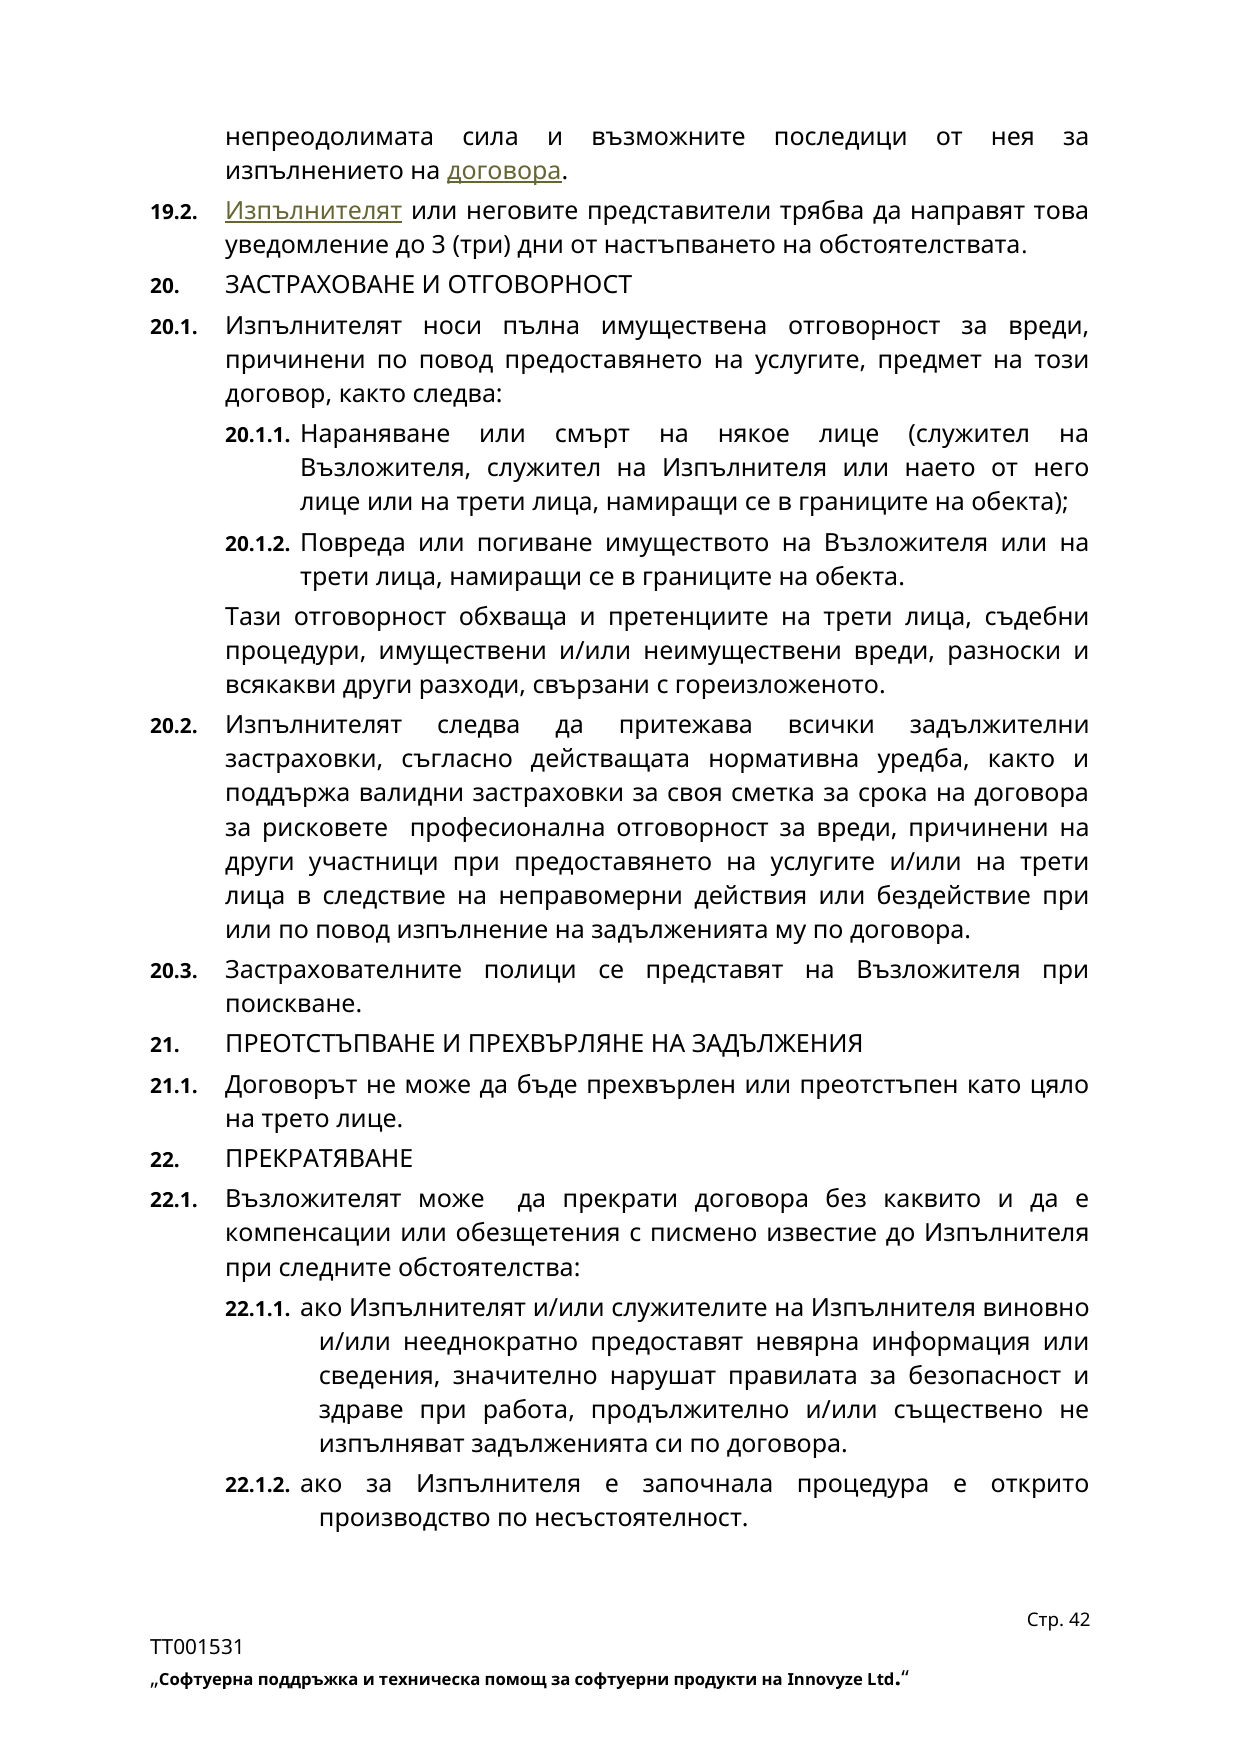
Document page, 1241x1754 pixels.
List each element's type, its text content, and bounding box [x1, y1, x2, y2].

list ПРЕОТСТЪПВАНЕ И ПРЕХВЪРЛЯНЕ НА ЗАДЪЛЖЕНИЯ [150, 1026, 1090, 1060]
list ПРЕКРАТЯВАНЕ [150, 1141, 1090, 1175]
list ЗАСТРАХОВАНЕ И ОТГОВОРНОСТ [150, 267, 1090, 301]
list Застрахователните полици се представят на Възложителя при поискване. [150, 952, 1090, 1020]
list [150, 118, 1090, 186]
list ако за Изпълнителя е започнала процедура е открито производство по несъстоятелност. [225, 1466, 1090, 1534]
list Договорът не може да бъде прехвърлен или преотстъпен като цяло на трето лице. [150, 1066, 1090, 1134]
list ако Изпълнителят и/или служителите на Изпълнителя виновно и/или нееднократно предоставят невярна информация или сведения, значително нарушат правилата за безопасност и здраве при работа, продължително и/или съществено не изпълняват задълженията си по договора. [225, 1289, 1090, 1460]
list Нараняване или смърт на някое лице (служител на Възложителя, служител на Изпълнителя или наето от него лице или на трети лица, намиращи се в границите на обекта); [225, 416, 1090, 518]
text Тази отговорност обхваща и претенциите на трети лица, съдебни процедури, имуществени и/или неимуществени вреди, разноски и всякакви други разходи, свързани с гореизложеното. [225, 598, 1090, 701]
list Изпълнителят следва да притежава всички задължителни застраховки, съгласно действащата нормативна уредба, както и поддържа валидни застраховки за своя сметка за срока на договора за рисковете професионална отговорност за вреди, причинени на други участници при предоставянето на услугите и/или на трети лица в следствие на неправомерни действия или бездействие при или по повод изпълнение на задълженията му по договора. [150, 707, 1090, 945]
list Възложителят може да прекрати договора без каквито и да е компенсации или обезщетения с писмено известие до Изпълнителя при следните обстоятелства: [150, 1181, 1090, 1283]
list Изпълнителят носи пълна имуществена отговорност за вреди, причинени по повод предоставянето на услугите, предмет на този договор, както следва: [150, 307, 1090, 409]
list Повреда или погиване имуществото на Възложителя или на трети лица, намиращи се в границите на обекта. [225, 524, 1090, 592]
list Изпълнителят или неговите представители трябва да направят това уведомление до 3 (три) дни от настъпването на обстоятелствата. [150, 193, 1090, 261]
